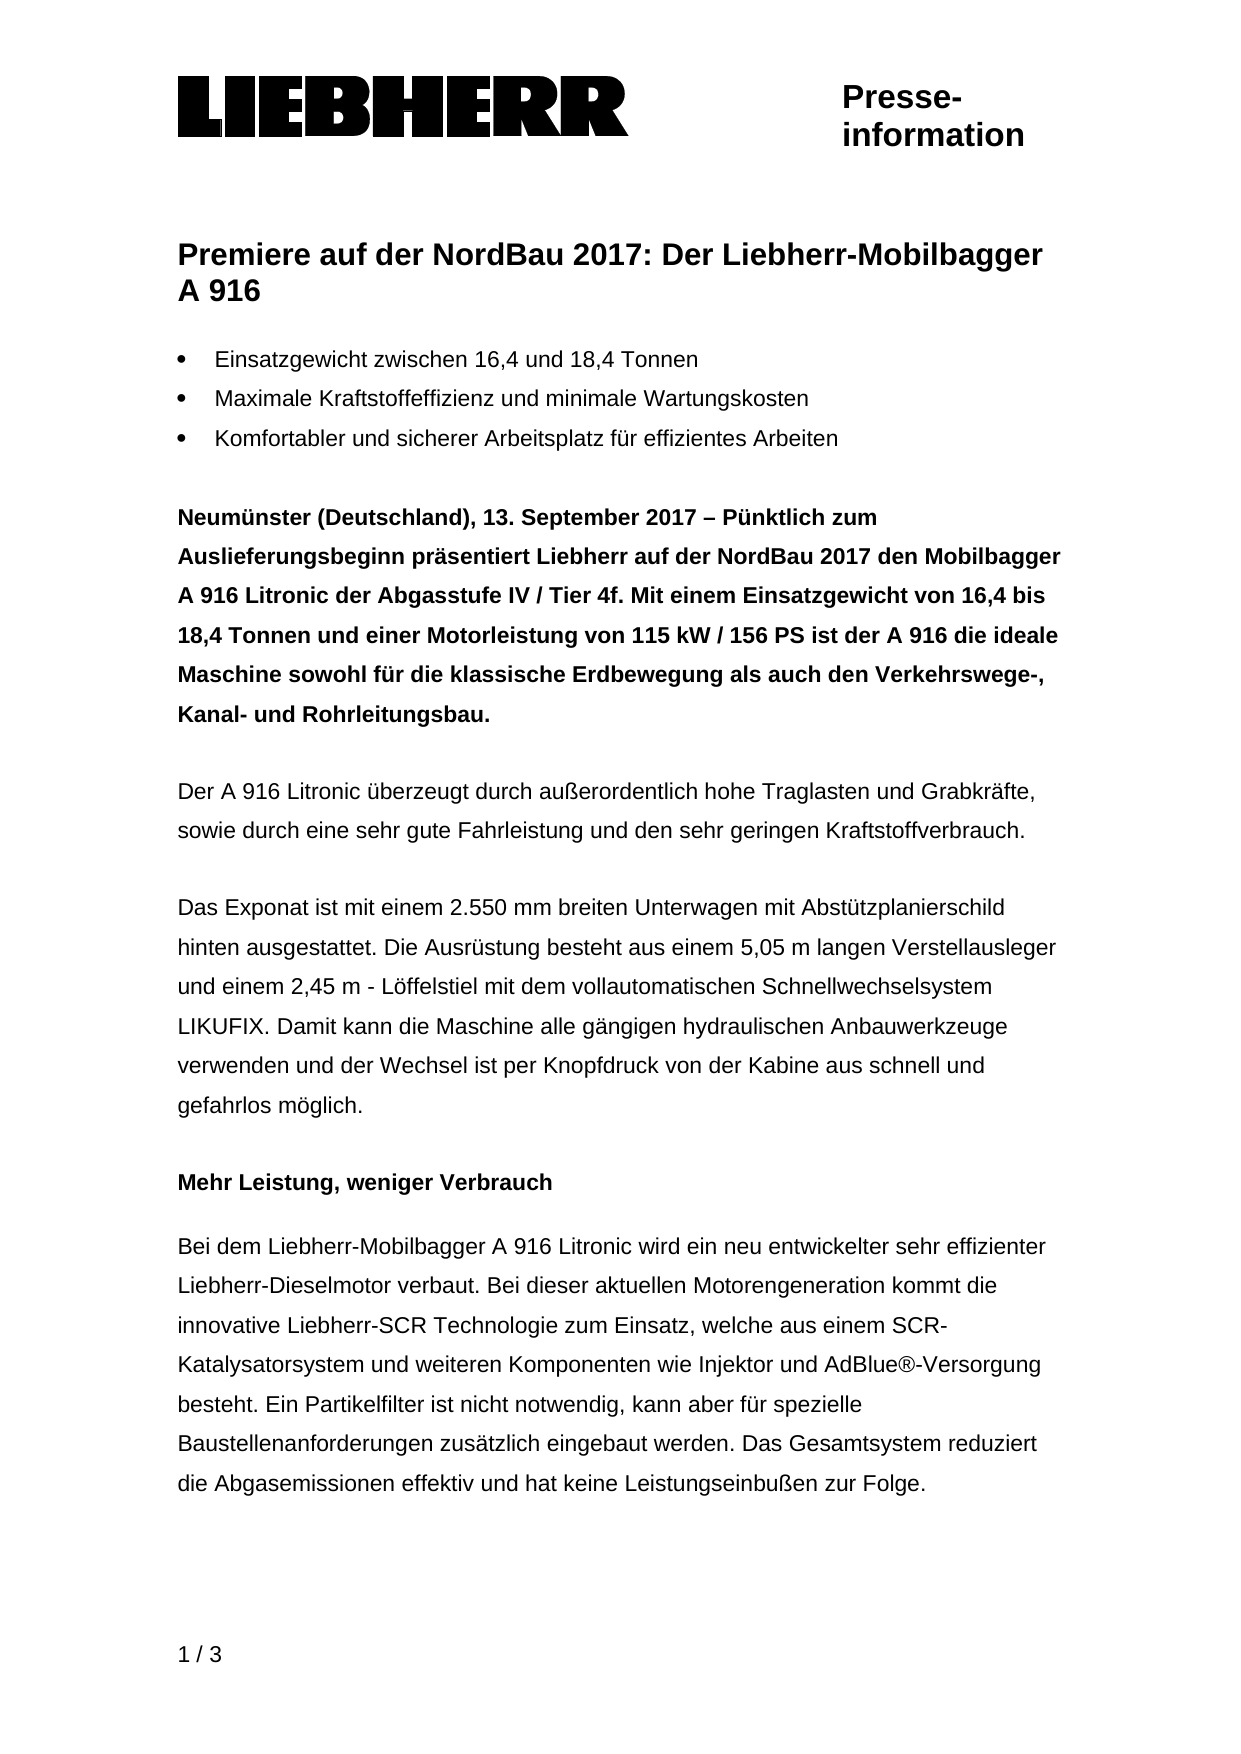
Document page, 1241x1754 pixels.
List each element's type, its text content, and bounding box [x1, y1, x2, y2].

text Bei dem Liebherr-Mobilbagger A 916 Litronic wird ein neu entwickelter sehr effizienter Liebherr-Dieselmotor verbaut. Bei dieser aktuellen Motorengeneration kommt die innovative Liebherr-SCR Technologie zum Einsatz, welche aus einem SCR-Katalysatorsystem und weiteren Komponenten wie Injektor und AdBlue®-Versorgung besteht. Ein Partikelfilter ist nicht notwendig, kann aber für spezielle Baustellenanforderungen zusätzlich eingebaut werden. Das Gesamtsystem reduziert die Abgasemissionen effektiv und hat keine Leistungseinbußen zur Folge. [177, 1233, 1063, 1496]
text Neumünster (Deutschland), 13. September 2017 – Pünktlich zum Auslieferungsbeginn präsentiert Liebherr auf der NordBau 2017 den Mobilbagger A 916 Litronic der Abgasstufe IV / Tier 4f. Mit einem Einsatzgewicht von 16,4 bis 18,4 Tonnen und einer Motorleistung von 115 kW / 156 PS ist der A 916 die ideale Maschine sowohl für die klassische Erdbewegung als auch den Verkehrswege-, Kanal- und Rohrleitungsbau. [177, 503, 1063, 727]
text Maximale Kraftstoffeffizienz und minimale Wartungskosten [177, 385, 1063, 411]
text Komfortabler und sicherer Arbeitsplatz für effizientes Arbeiten [177, 424, 1063, 451]
text Das Exponat ist mit einem 2.550 mm breiten Unterwagen mit Abstützplanierschild hinten ausgestattet. Die Ausrüstung besteht aus einem 5,05 m langen Verstellausleger und einem 2,45 m - Löffelstiel mit dem vollautomatischen Schnellwechselsystem LIKUFIX. Damit kann die Maschine alle gängigen hydraulischen Anbauwerkzeuge verwenden und der Wechsel ist per Knopfdruck von der Kabine aus schnell und gefahrlos möglich. [177, 894, 1063, 1118]
text Premiere auf der NordBau 2017: Der Liebherr-Mobilbagger A 916 [177, 236, 1063, 308]
text Der A 916 Litronic überzeugt durch außerordentlich hohe Traglasten und Grabkräfte, sowie durch eine sehr gute Fahrleistung und den sehr geringen Kraftstoffverbrauch. [177, 778, 1063, 844]
text Mehr Leistung, weniger Verbrauch [177, 1169, 1063, 1195]
text Einsatzgewicht zwischen 16,4 und 18,4 Tonnen [177, 346, 1063, 372]
